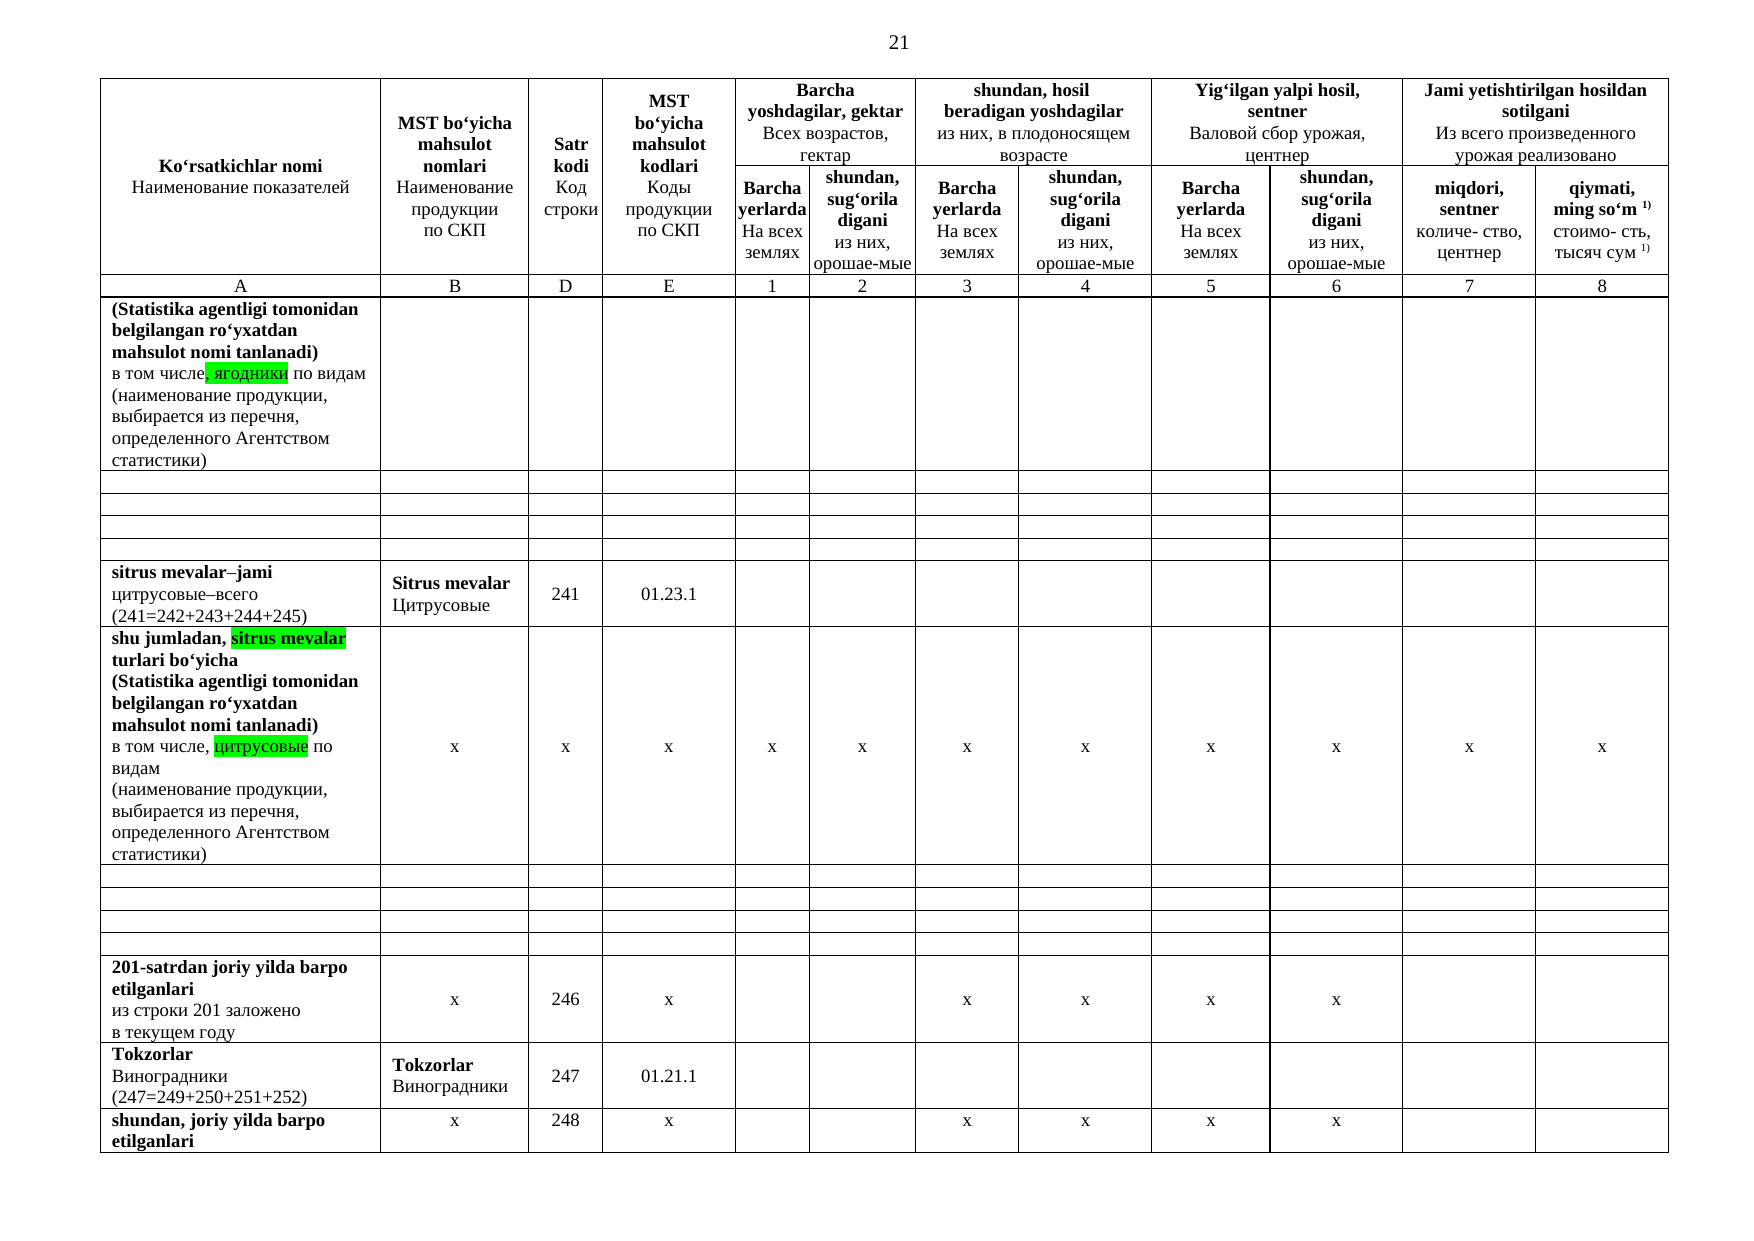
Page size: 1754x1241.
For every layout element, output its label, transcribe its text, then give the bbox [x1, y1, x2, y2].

table_cell [736, 471, 809, 493]
table_cell х [381, 298, 528, 470]
table_cell shundan, sugʻorila digani из них, орошае-мые [1271, 166, 1402, 274]
table_cell [101, 888, 380, 909]
table_cell shu jumladan, sitrus mevalar turlari boʻyicha (Statistika agentligi tomonidan belgilangan ro‘yxatdan mahsulot nomi tanlanadi) в том числе, цитрусовые по видам (наименование продукции, выбирается из перечня, определенного Агентством статистики) [101, 627, 380, 864]
table_cell х [810, 627, 915, 864]
table_cell 5 [1152, 275, 1269, 296]
table_cell [1271, 933, 1402, 955]
table_cell [1536, 539, 1668, 560]
table_cell х [603, 298, 735, 470]
table_cell [1271, 539, 1402, 560]
table_cell E [603, 275, 735, 296]
table_cell [1152, 561, 1269, 626]
table_cell [1536, 471, 1668, 493]
table_cell х [1019, 1109, 1151, 1152]
table_cell [810, 911, 915, 932]
table_cell [1271, 865, 1402, 887]
table_cell [1019, 911, 1151, 932]
table_cell [603, 471, 735, 493]
table_cell [736, 865, 809, 887]
table_cell х [1271, 956, 1402, 1042]
table_cell [1152, 471, 1269, 493]
table_cell [736, 1109, 809, 1152]
table_cell 1 [736, 275, 809, 296]
table_cell [529, 516, 602, 538]
table_cell qiymati, ming soʻm 1) стоимо- сть, тысяч сум 1) [1536, 166, 1668, 274]
table_cell х [1019, 956, 1151, 1042]
table_cell Barcha yerlarda На всех землях [736, 166, 809, 274]
table_cell х [1271, 1109, 1402, 1152]
table_cell [603, 911, 735, 932]
table_cell miqdori, sentner количе- ство, центнер [1403, 166, 1535, 274]
table_cell 201-satrdan joriy yilda barpo etilganlari из строки 201 заложено в текущем году [101, 956, 380, 1042]
table_cell 4 [1019, 275, 1151, 296]
table_cell [1019, 539, 1151, 560]
table_cell [916, 561, 1018, 626]
table_cell [810, 494, 915, 515]
table_cell [1271, 911, 1402, 932]
table_cell [1152, 888, 1269, 909]
table_cell [529, 494, 602, 515]
table_cell [1019, 865, 1151, 887]
table_cell [101, 911, 380, 932]
table_cell [1403, 471, 1535, 493]
table_cell х [1271, 298, 1402, 470]
table_cell х [1152, 627, 1269, 864]
table_cell [1403, 494, 1535, 515]
table_cell [916, 933, 1018, 955]
table_cell [1271, 471, 1402, 493]
table_cell 01.23.1 [603, 561, 735, 626]
table_cell х [916, 298, 1018, 470]
table_cell [916, 911, 1018, 932]
table_cell [1403, 516, 1535, 538]
table_cell [1152, 516, 1269, 538]
table_cell [810, 561, 915, 626]
table_cell [1152, 539, 1269, 560]
table_cell [101, 471, 380, 493]
table_cell [1152, 911, 1269, 932]
table_cell [1403, 1043, 1535, 1108]
table_cell [603, 516, 735, 538]
table_cell [603, 494, 735, 515]
table_cell [381, 471, 528, 493]
table_cell [810, 933, 915, 955]
table_cell [1019, 888, 1151, 909]
table_cell [603, 539, 735, 560]
table_cell [1536, 956, 1668, 1042]
table_cell [529, 539, 602, 560]
table_cell [736, 561, 809, 626]
table_cell [1019, 1043, 1151, 1108]
table_cell [1271, 494, 1402, 515]
table_cell х [1403, 627, 1535, 864]
table_cell [1536, 1043, 1668, 1108]
table_cell [916, 888, 1018, 909]
table_header Koʻrsatkichlar nomi Наименование показателей [101, 79, 380, 274]
table_cell х [529, 627, 602, 864]
table_cell х [1271, 627, 1402, 864]
table_cell [736, 888, 809, 909]
table_cell х [916, 956, 1018, 1042]
table_cell [1403, 956, 1535, 1042]
table_cell [101, 933, 380, 955]
table_cell х [736, 298, 809, 470]
table_cell [916, 865, 1018, 887]
table_cell Barcha yerlarda На всех землях [916, 166, 1018, 274]
table_cell [1536, 494, 1668, 515]
table_cell [1403, 888, 1535, 909]
table_cell [1536, 933, 1668, 955]
table_cell х [1152, 956, 1269, 1042]
table_cell [603, 933, 735, 955]
table_cell [1536, 911, 1668, 932]
table_cell [916, 1043, 1018, 1108]
table_cell [529, 865, 602, 887]
table_cell [529, 888, 602, 909]
table_cell х [1403, 298, 1535, 470]
table_cell [1271, 888, 1402, 909]
table_cell [1152, 865, 1269, 887]
table_cell 01.21.1 [603, 1043, 735, 1108]
table_cell [1019, 516, 1151, 538]
table_cell [1403, 865, 1535, 887]
table_cell 248 [529, 1109, 602, 1152]
table_cell х [381, 627, 528, 864]
table_cell [810, 1043, 915, 1108]
table_cell [1019, 933, 1151, 955]
table_cell [1536, 516, 1668, 538]
table_cell 3 [916, 275, 1018, 296]
table_cell [529, 471, 602, 493]
table_cell [810, 471, 915, 493]
table_cell 7 [1403, 275, 1535, 296]
table_cell х [1152, 298, 1269, 470]
table_cell х [810, 298, 915, 470]
table_cell B [381, 275, 528, 296]
table_cell х [529, 298, 602, 470]
table_cell [1536, 888, 1668, 909]
table_cell [1019, 471, 1151, 493]
table_cell [603, 888, 735, 909]
table_cell shundan, sugʻorila digani из них, орошае-мые [810, 166, 915, 274]
table_cell х [916, 627, 1018, 864]
table_cell [381, 539, 528, 560]
table_cell х [1019, 298, 1151, 470]
table_cell х [381, 1109, 528, 1152]
table_cell [810, 865, 915, 887]
table_cell shundan, sugʻorila digani из них, орошае-мые [1019, 166, 1151, 274]
table_cell [736, 1043, 809, 1108]
table_cell [1536, 561, 1668, 626]
table_cell [529, 911, 602, 932]
table_cell [810, 888, 915, 909]
table_cell х [603, 1109, 735, 1152]
table_cell [1271, 561, 1402, 626]
table_cell [916, 516, 1018, 538]
table_cell Tokzorlar Виноградники [381, 1043, 528, 1108]
table_cell х [1152, 1109, 1269, 1152]
table_cell х [1019, 627, 1151, 864]
table_cell [1403, 933, 1535, 955]
table_cell [736, 956, 809, 1042]
table_cell х [1536, 298, 1668, 470]
table_header Yigʻilgan yalpi hosil, sentner Валовой сбор урожая, центнер [1152, 79, 1402, 165]
table_cell х [916, 1109, 1018, 1152]
table_cell [1019, 494, 1151, 515]
table_cell [1536, 865, 1668, 887]
table_cell [736, 539, 809, 560]
table_cell [381, 911, 528, 932]
table_header MST boʻyicha mahsulot kodlari Коды продукции по СКП [603, 79, 735, 274]
table_cell [1403, 911, 1535, 932]
table_cell [1536, 1109, 1668, 1152]
table_cell [381, 888, 528, 909]
table_header MST boʻyicha mahsulot nomlari Наименование продукции по СКП [381, 79, 528, 274]
table_cell [810, 956, 915, 1042]
table_cell 2 [810, 275, 915, 296]
table_cell [1152, 494, 1269, 515]
table_cell [1271, 1043, 1402, 1108]
table_cell х [736, 627, 809, 864]
table_cell [381, 933, 528, 955]
table_cell [381, 494, 528, 515]
table_cell Tokzorlar Виноградники (247=249+250+251+252) [101, 1043, 380, 1108]
table_header Jami yetishtirilgan hosildan sotilgani Из всего произведенного урожая реализовано [1403, 79, 1668, 165]
table_cell sitrus mevalar–jami цитрусовые–всего (241=242+243+244+245) [101, 561, 380, 626]
table_cell [810, 516, 915, 538]
table_cell D [529, 275, 602, 296]
table_cell Sitrus mevalar Цитрусовые [381, 561, 528, 626]
table_cell [381, 865, 528, 887]
table_cell 241 [529, 561, 602, 626]
table_cell А [101, 275, 380, 296]
table_cell х [603, 956, 735, 1042]
table_header Satr kodi Код строки [529, 79, 602, 274]
table_cell [736, 933, 809, 955]
table_cell [810, 539, 915, 560]
table_cell [1403, 561, 1535, 626]
table_cell [529, 933, 602, 955]
table_cell [916, 494, 1018, 515]
table_cell [916, 471, 1018, 493]
table_cell 6 [1271, 275, 1402, 296]
table_cell [736, 516, 809, 538]
table_cell Barcha yerlarda На всех землях [1152, 166, 1269, 274]
table_cell 247 [529, 1043, 602, 1108]
table_cell [810, 1109, 915, 1152]
table_cell 246 [529, 956, 602, 1042]
table_cell [1403, 1109, 1535, 1152]
table_header shundan, hosil beradigan yoshdagilar из них, в плодоносящем возрасте [916, 79, 1151, 165]
table_cell [101, 865, 380, 887]
table_cell [1403, 539, 1535, 560]
table_cell [1019, 561, 1151, 626]
table_cell [101, 516, 380, 538]
table_cell [101, 494, 380, 515]
table_cell [736, 494, 809, 515]
table_cell [603, 865, 735, 887]
table_cell [1152, 933, 1269, 955]
table_header Barcha yoshdagilar, gektar Всех возрастов, гектар [736, 79, 915, 165]
table_cell [1271, 516, 1402, 538]
table_cell х [1536, 627, 1668, 864]
table_cell [1152, 1043, 1269, 1108]
table_cell shundan, joriy yilda barpo etilganlari из них, заложено в текущем году [101, 1109, 380, 1152]
table_cell х [603, 627, 735, 864]
table_cell [381, 516, 528, 538]
table_cell [916, 539, 1018, 560]
table_cell 8 [1536, 275, 1668, 296]
table_cell х [381, 956, 528, 1042]
table_cell [736, 911, 809, 932]
table_cell [101, 539, 380, 560]
